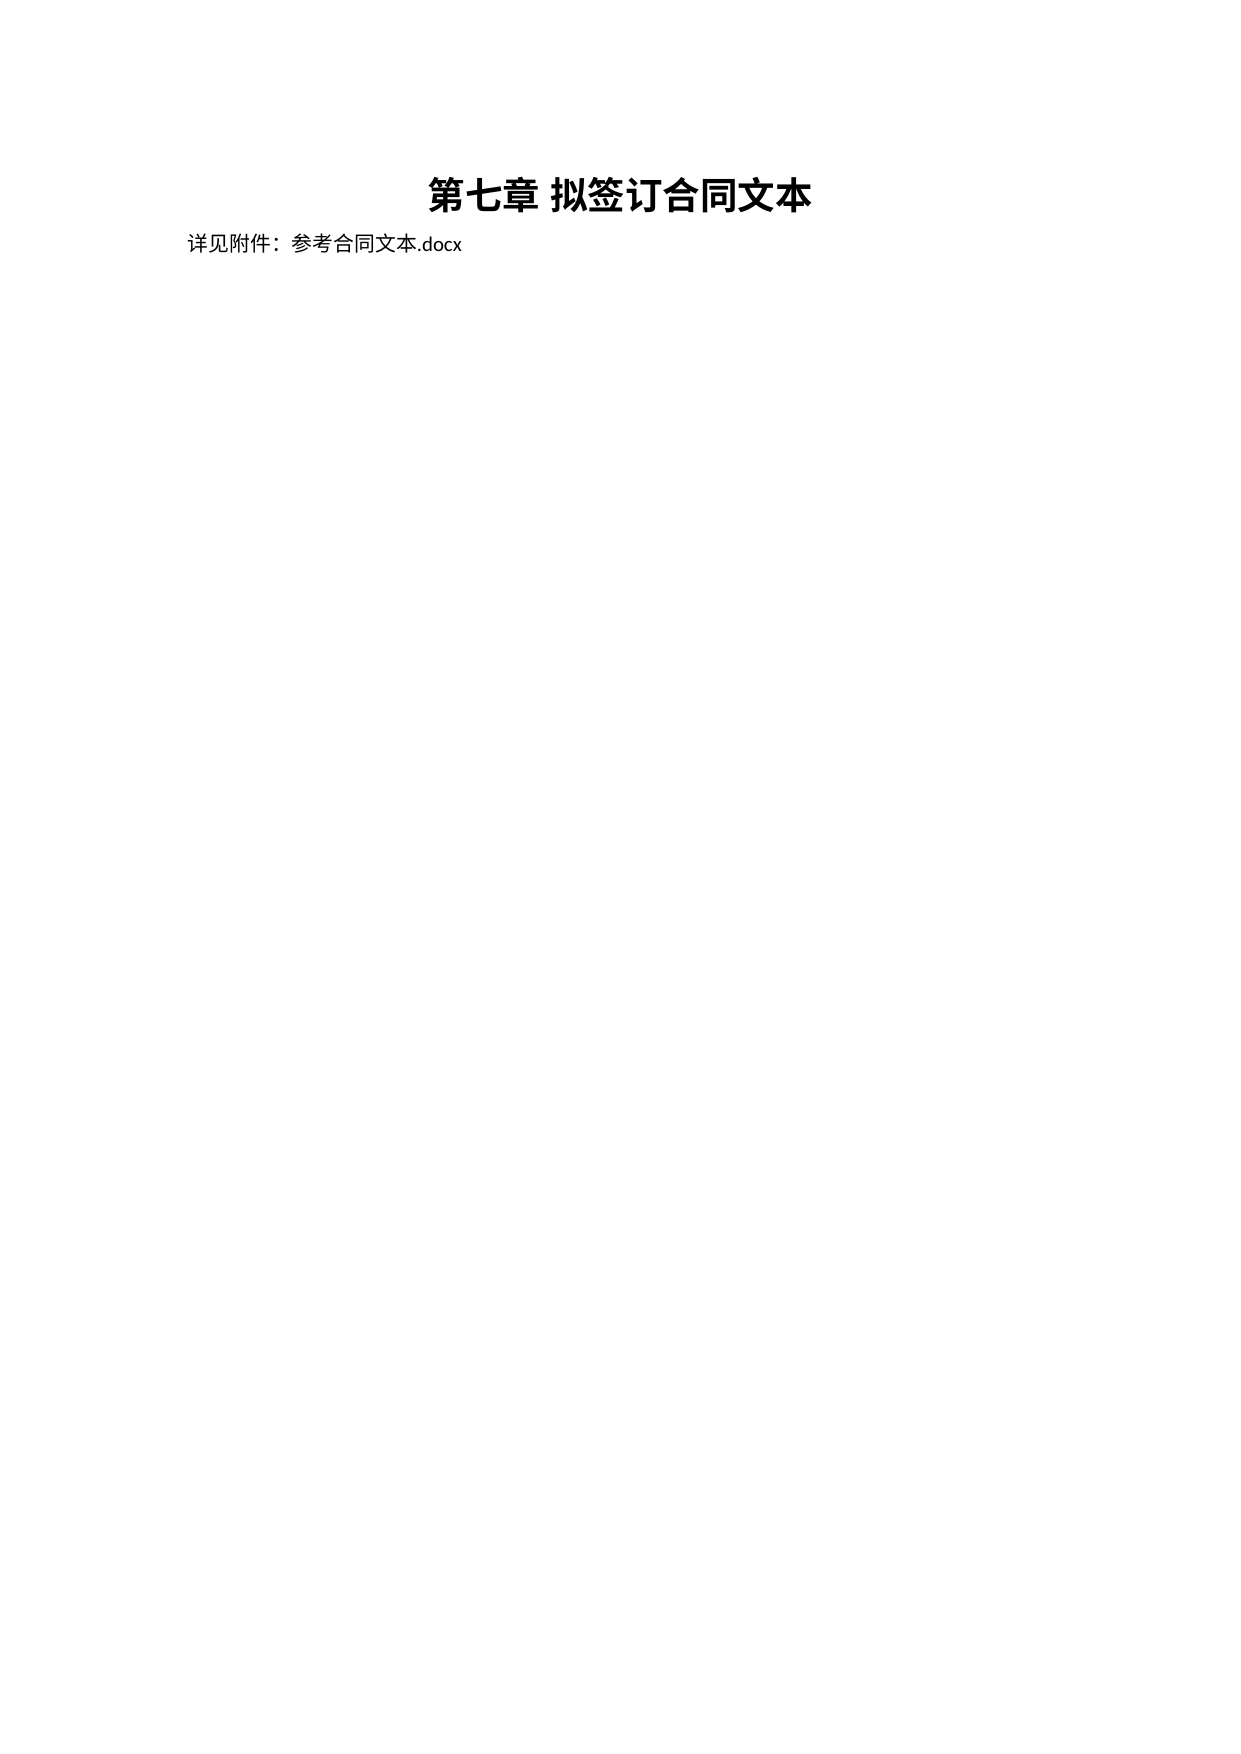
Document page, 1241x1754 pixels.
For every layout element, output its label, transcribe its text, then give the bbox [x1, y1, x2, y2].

text 第七章 拟签订合同文本 [187, 162, 1053, 227]
text 详见附件：参考合同文本.docx [187, 227, 1053, 259]
